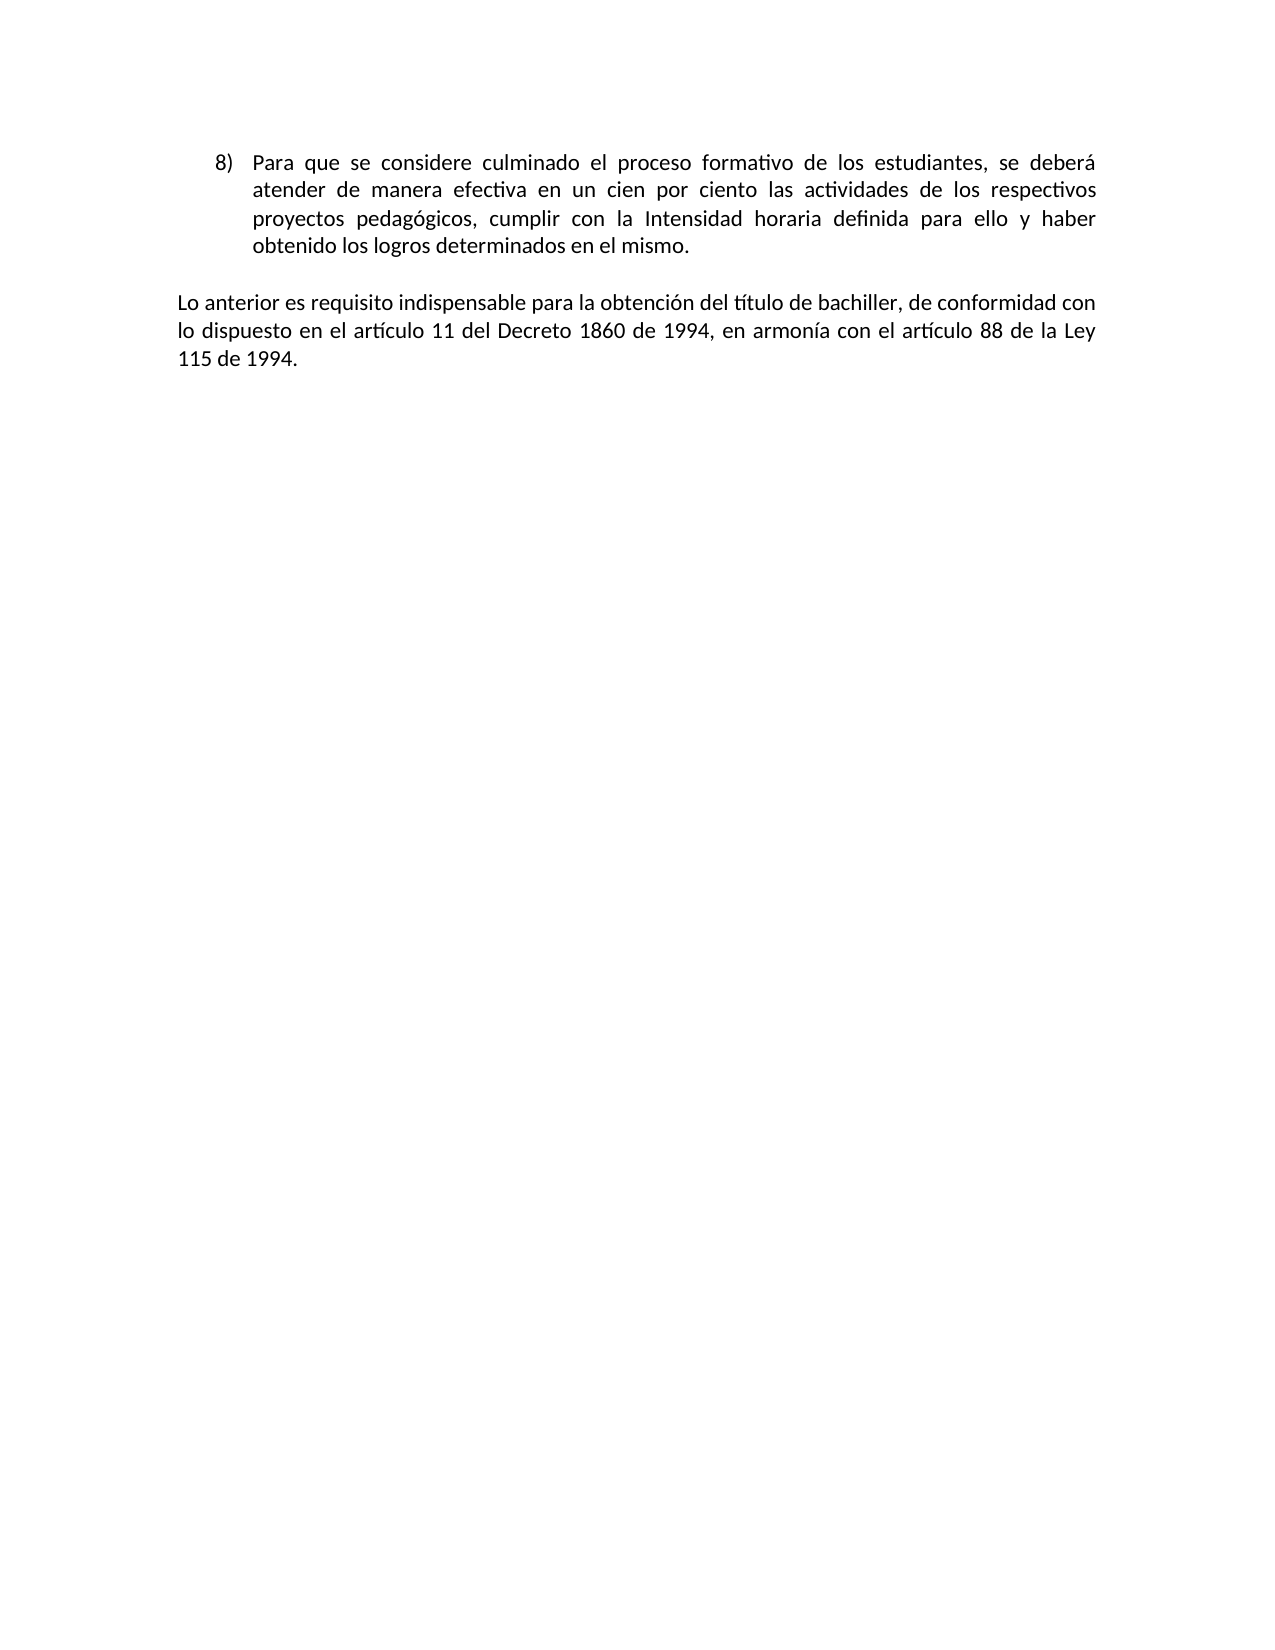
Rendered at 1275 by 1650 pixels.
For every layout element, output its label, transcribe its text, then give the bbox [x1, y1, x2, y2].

list Para que se considere culminado el proceso formativo de los estudiantes, se deberá atender de manera efectiva en un cien por ciento las actividades de los respectivos proyectos pedagógicos, cumplir con la Intensidad horaria definida para ello y haber obtenido los logros determinados en el mismo. [215, 148, 1098, 260]
text Lo anterior es requisito indispensable para la obtención del título de bachiller, de conformidad con lo dispuesto en el artículo 11 del Decreto 1860 de 1994, en armonía con el artículo 88 de la Ley 115 de 1994. [177, 288, 1098, 372]
